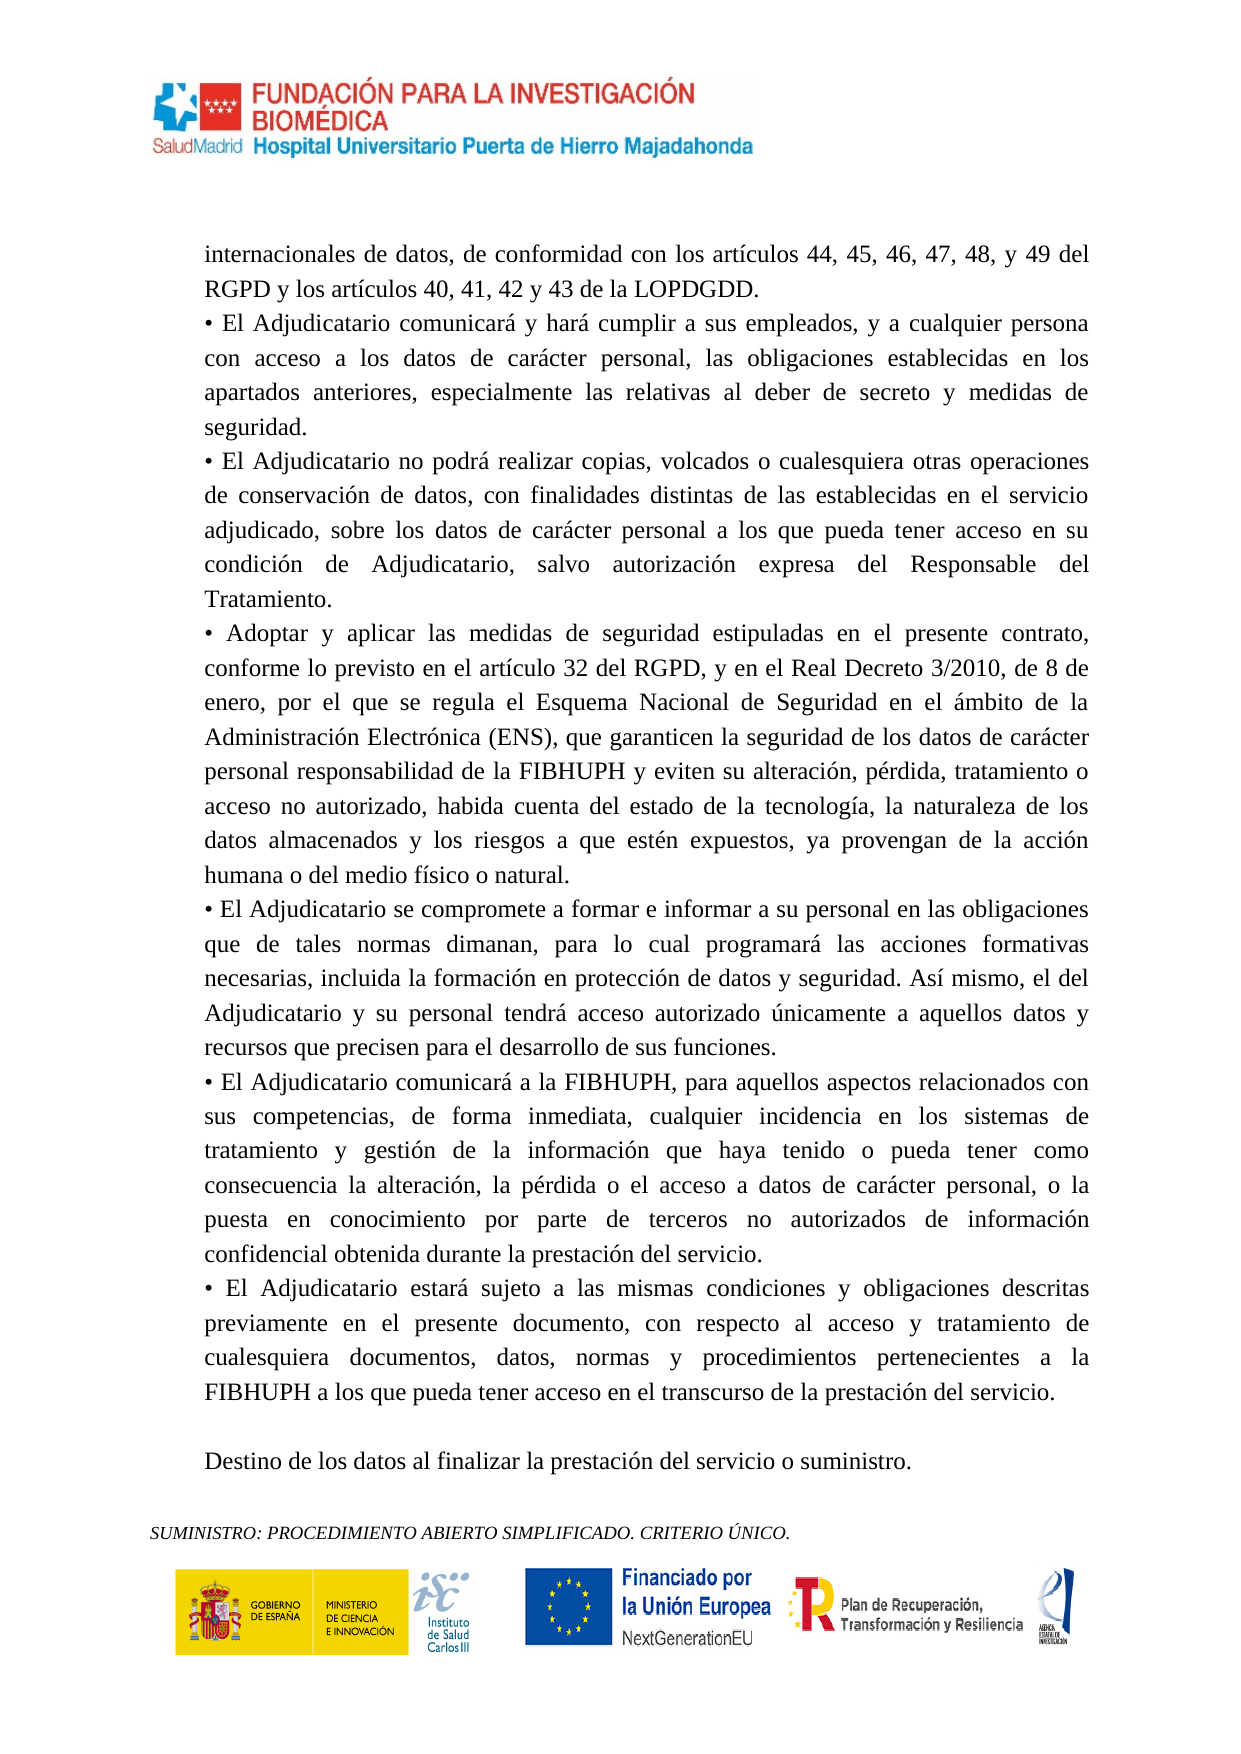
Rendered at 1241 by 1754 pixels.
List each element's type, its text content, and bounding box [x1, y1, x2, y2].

text • El Adjudicatario comunicará y hará cumplir a sus empleados, y a cualquier persona con acceso a los datos de carácter personal, las obligaciones establecidas en los apartados anteriores, especialmente las relativas al deber de secreto y medidas de seguridad. [204, 308, 1090, 440]
text • Adoptar y aplicar las medidas de seguridad estipuladas en el presente contrato, conforme lo previsto en el artículo 32 del RGPD, y en el Real Decreto 3/2010, de 8 de enero, por el que se regula el Esquema Nacional de Seguridad en el ámbito de la Administración Electrónica (ENS), que garanticen la seguridad de los datos de carácter personal responsabilidad de la FIBHUPH y eviten su alteración, pérdida, tratamiento o acceso no autorizado, habida cuenta del estado de la tecnología, la naturaleza de los datos almacenados y los riesgos a que estén expuestos, ya provengan de la acción humana o del medio físico o natural. [204, 618, 1090, 888]
text • El Adjudicatario estará sujeto a las mismas condiciones y obligaciones descritas previamente en el presente documento, con respecto al acceso y tratamiento de cualesquiera documentos, datos, normas y procedimientos pertenecientes a la FIBHUPH a los que pueda tener acceso en el transcurso de la prestación del servicio. [204, 1273, 1090, 1406]
text • El Adjudicatario comunicará a la FIBHUPH, para aquellos aspectos relacionados con sus competencias, de forma inmediata, cualquier incidencia en los sistemas de tratamiento y gestión de la información que haya tenido o pueda tener como consecuencia la alteración, la pérdida o el acceso a datos de carácter personal, o la puesta en conocimiento por parte de terceros no autorizados de información confidencial obtenida durante la prestación del servicio. [204, 1067, 1090, 1268]
text • El Adjudicatario se compromete a formar e informar a su personal en las obligaciones que de tales normas dimanan, para lo cual programará las acciones formativas necesarias, incluida la formación en protección de datos y seguridad. Así mismo, el del Adjudicatario y su personal tendrá acceso autorizado únicamente a aquellos datos y recursos que precisen para el desarrollo de sus funciones. [204, 894, 1090, 1061]
picture [522, 1557, 1084, 1655]
picture [150, 75, 755, 161]
text • El Adjudicatario no podrá realizar copias, volcados o cualesquiera otras operaciones de conservación de datos, con finalidades distintas de las establecidas en el servicio adjudicado, sobre los datos de carácter personal a los que pueda tener acceso en su condición de Adjudicatario, salvo autorización expresa del Responsable del Tratamiento. [204, 446, 1090, 613]
picture [175, 1569, 477, 1655]
text Destino de los datos al finalizar la prestación del servicio o suministro. [204, 1446, 1090, 1475]
